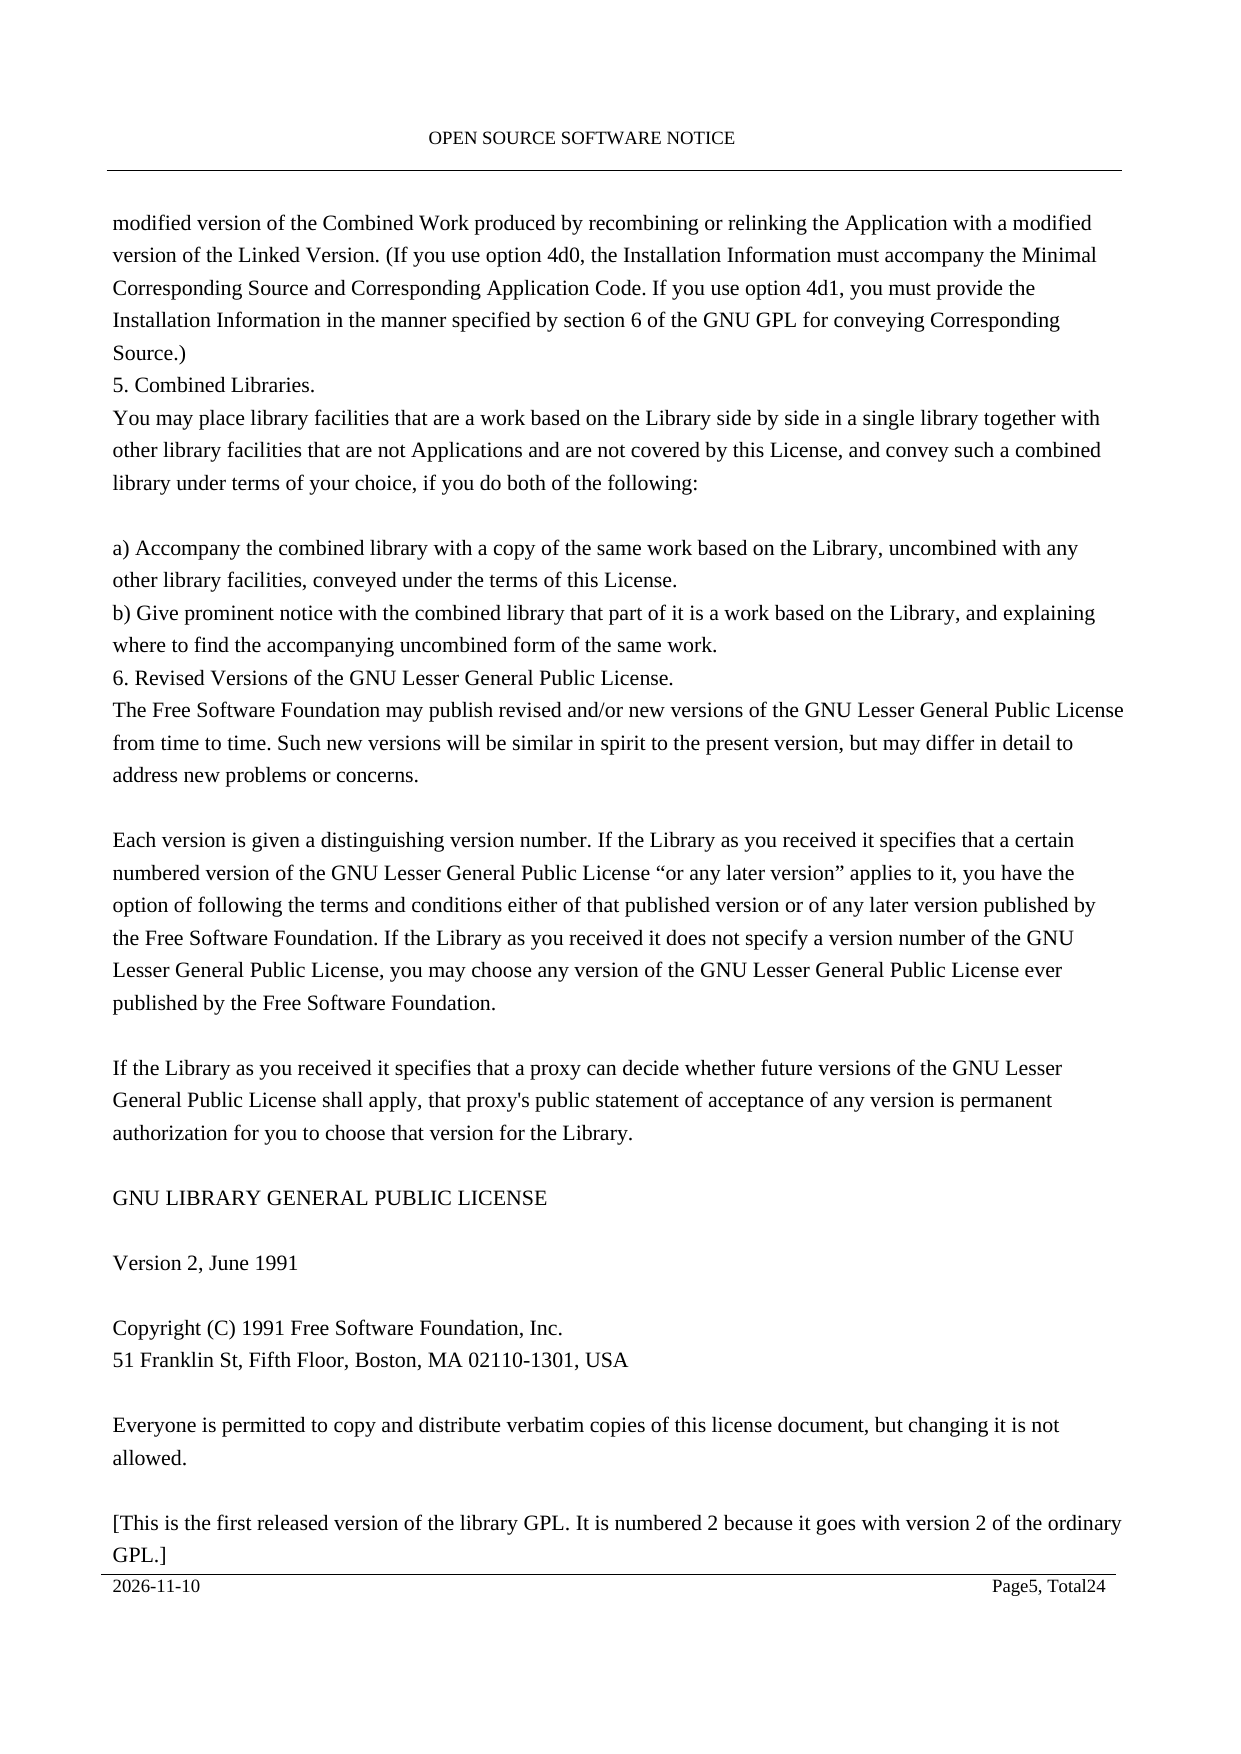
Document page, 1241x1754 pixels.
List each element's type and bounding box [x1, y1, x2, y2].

text [112, 206, 1128, 1571]
